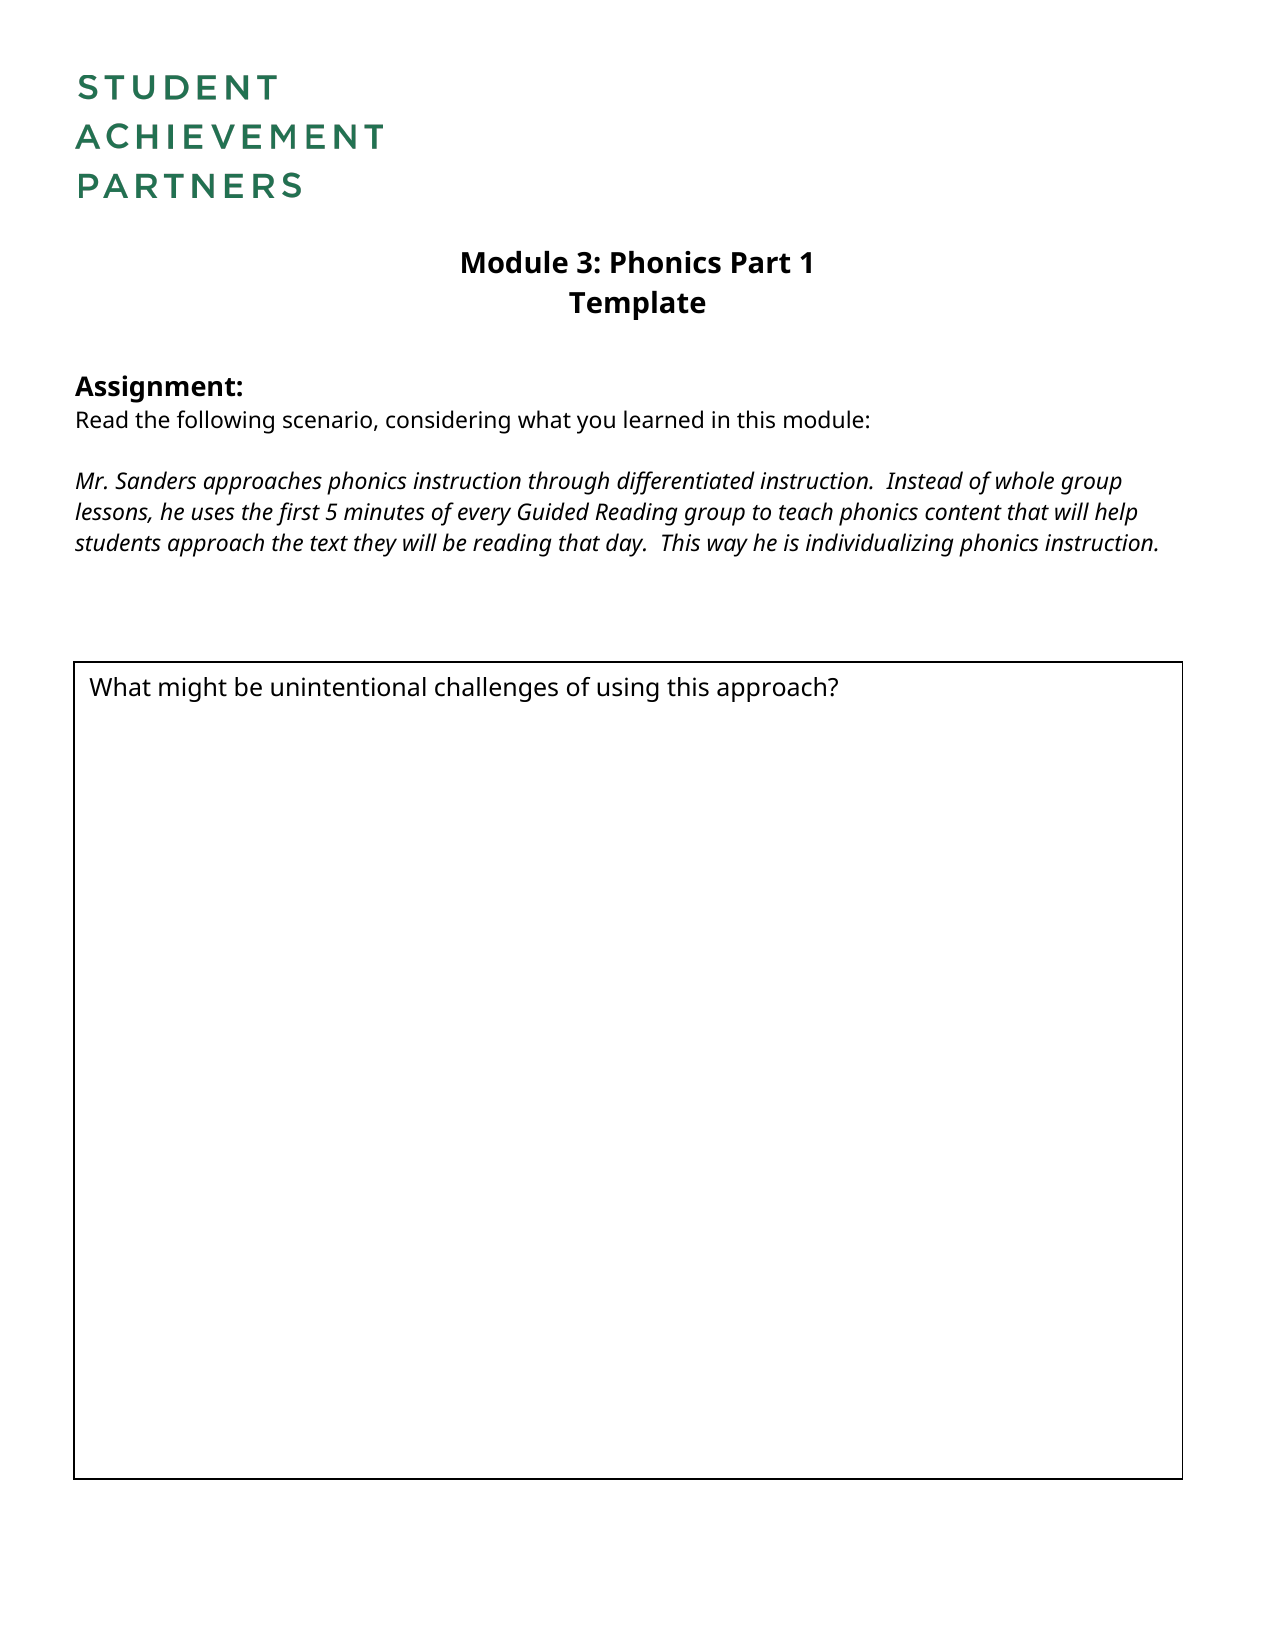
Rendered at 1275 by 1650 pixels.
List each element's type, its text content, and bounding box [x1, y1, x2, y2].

text Mr. Sanders approaches phonics instruction through differentiated instruction. Instead of whole group lessons, he uses the first 5 minutes of every Guided Reading group to teach phonics content that will help students approach the text they will be reading that day. This way he is individualizing phonics instruction. [75, 465, 1200, 559]
text Read the following scenario, considering what you learned in this module: [75, 404, 1200, 436]
text Module 3: Phonics Part 1 [75, 243, 1200, 282]
text Assignment: [75, 368, 1200, 404]
text Template [75, 282, 1200, 322]
